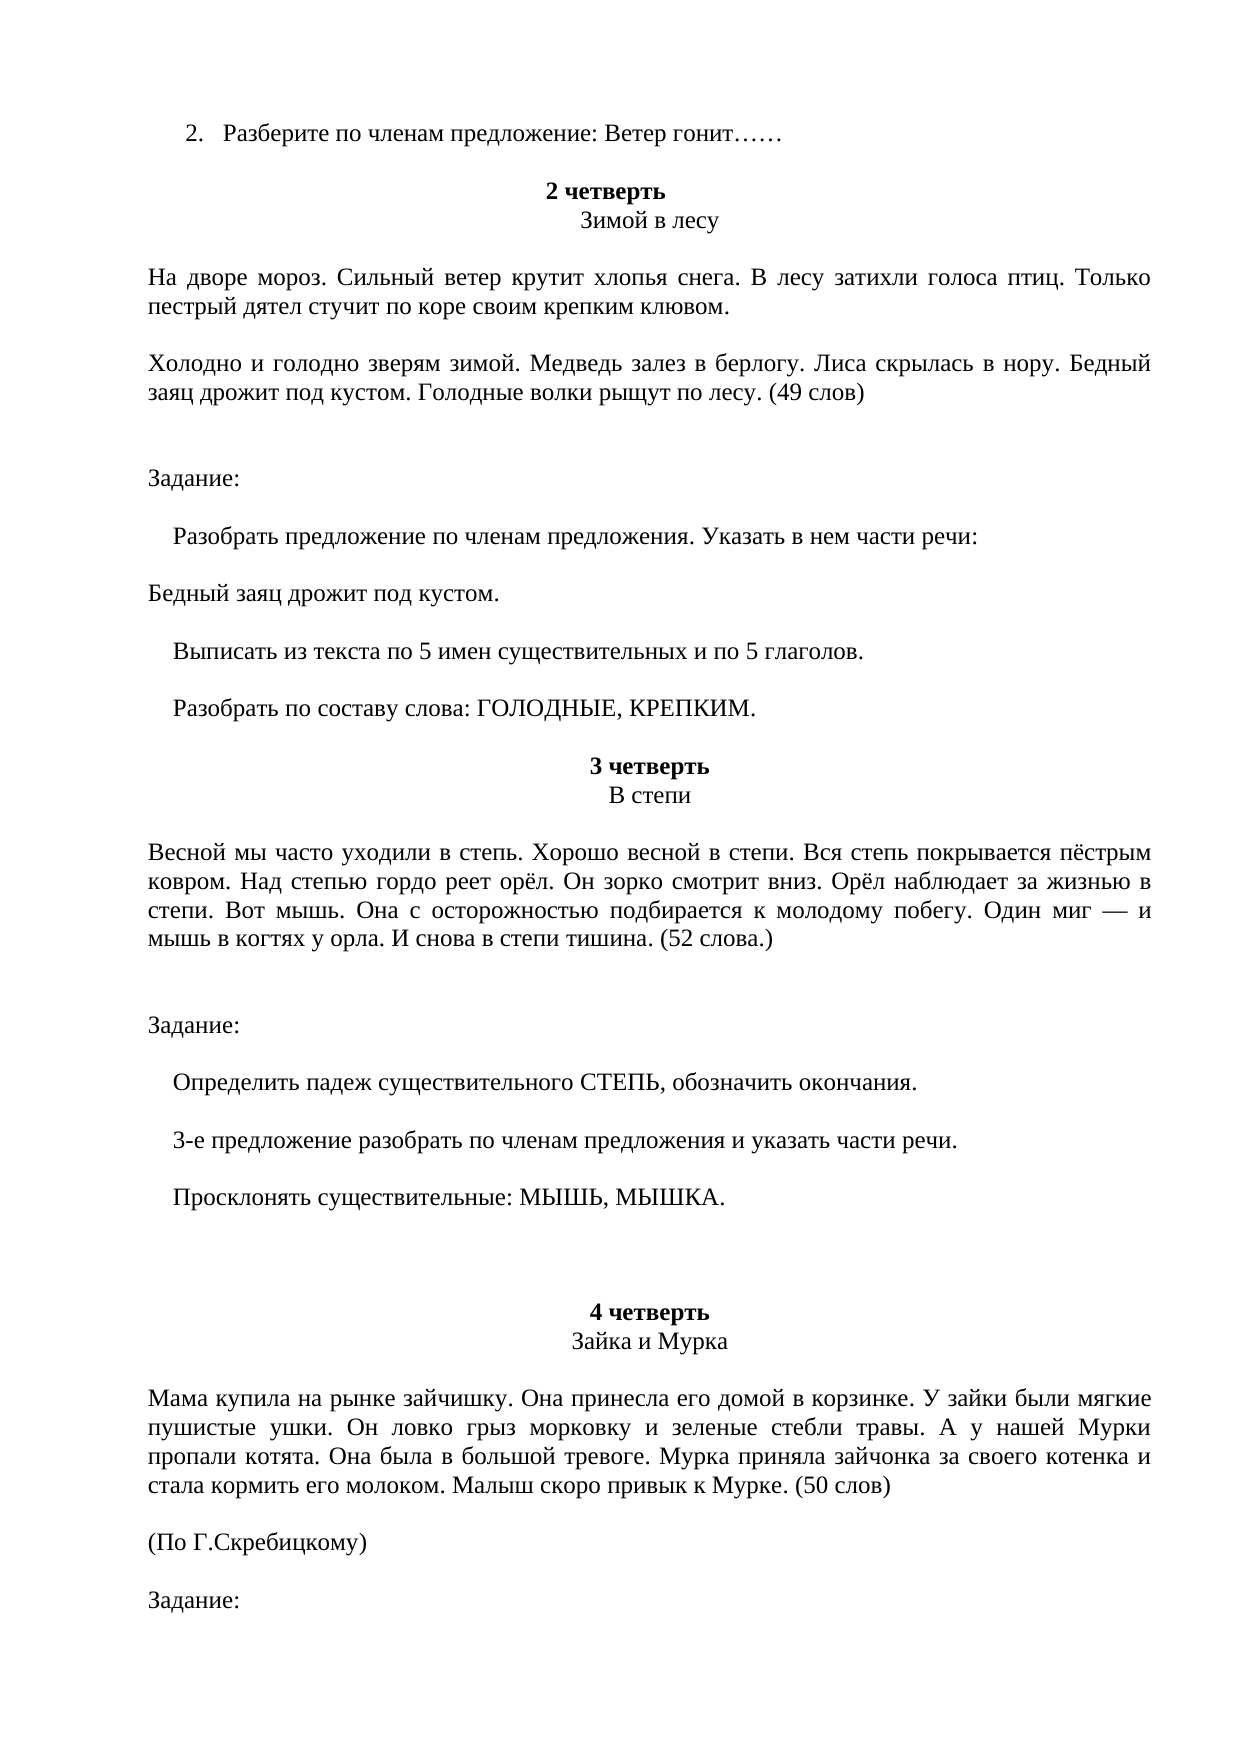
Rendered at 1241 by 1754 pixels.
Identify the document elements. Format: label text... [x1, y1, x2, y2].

text Разобрать предложение по членам предложения. Указать в нем части речи: [148, 521, 1152, 550]
text 3 четверть [148, 751, 1152, 780]
text Разобрать по составу слова: ГОЛОДНЫЕ, КРЕПКИМ. [148, 693, 1152, 722]
text Мама купила на рынке зайчишку. Она принесла его домой в корзинке. У зайки были мягкие пушистые ушки. Он ловко грыз морковку и зеленые стебли травы. А у нашей Мурки пропали котята. Она была в большой тревоге. Мурка приняла зайчонка за своего котенка и стала кормить его молоком. Малыш скоро привык к Мурке. (50 слов) [148, 1383, 1152, 1498]
text В степи [148, 780, 1152, 808]
text Просклонять существительные: МЫШЬ, МЫШКА. [148, 1182, 1152, 1211]
text Задание: [148, 1010, 1152, 1038]
text 4 четверть [148, 1297, 1152, 1326]
text 2 четверть [148, 176, 1064, 205]
text Определить падеж существительного СТЕПЬ, обозначить окончания. [148, 1067, 1152, 1096]
text Зайка и Мурка [148, 1326, 1152, 1355]
text Бедный заяц дрожит под кустом. [148, 578, 1152, 607]
text (По Г.Скребицкому) [148, 1527, 1152, 1556]
text Холодно и голодно зверям зимой. Медведь залез в берлогу. Лиса скрылась в нору. Бедный заяц дрожит под кустом. Голодные волки рыщут по лесу. (49 слов) [148, 348, 1152, 406]
text Задание: [148, 463, 1152, 492]
list Разберите по членам предложение: Ветер гонит…… [185, 118, 1152, 147]
text Задание: [148, 1585, 1152, 1613]
text 3-е предложение разобрать по членам предложения и указать части речи. [148, 1125, 1152, 1153]
text Зимой в лесу [148, 205, 1152, 233]
text На дворе мороз. Сильный ветер крутит хлопья снега. В лесу затихли голоса птиц. Только пестрый дятел стучит по коре своим крепким клювом. [148, 262, 1152, 320]
text Выписать из текста по 5 имен существительных и по 5 глаголов. [148, 636, 1152, 665]
text Весной мы часто уходили в степь. Хорошо весной в степи. Вся степь покрывается пёстрым ковром. Над степью гордо реет орёл. Он зорко смотрит вниз. Орёл наблюдает за жизнью в степи. Вот мышь. Она с осторожностью подбирается к молодому побегу. Один миг — и мышь в когтях у орла. И снова в степи тишина. (52 слова.) [148, 837, 1152, 952]
